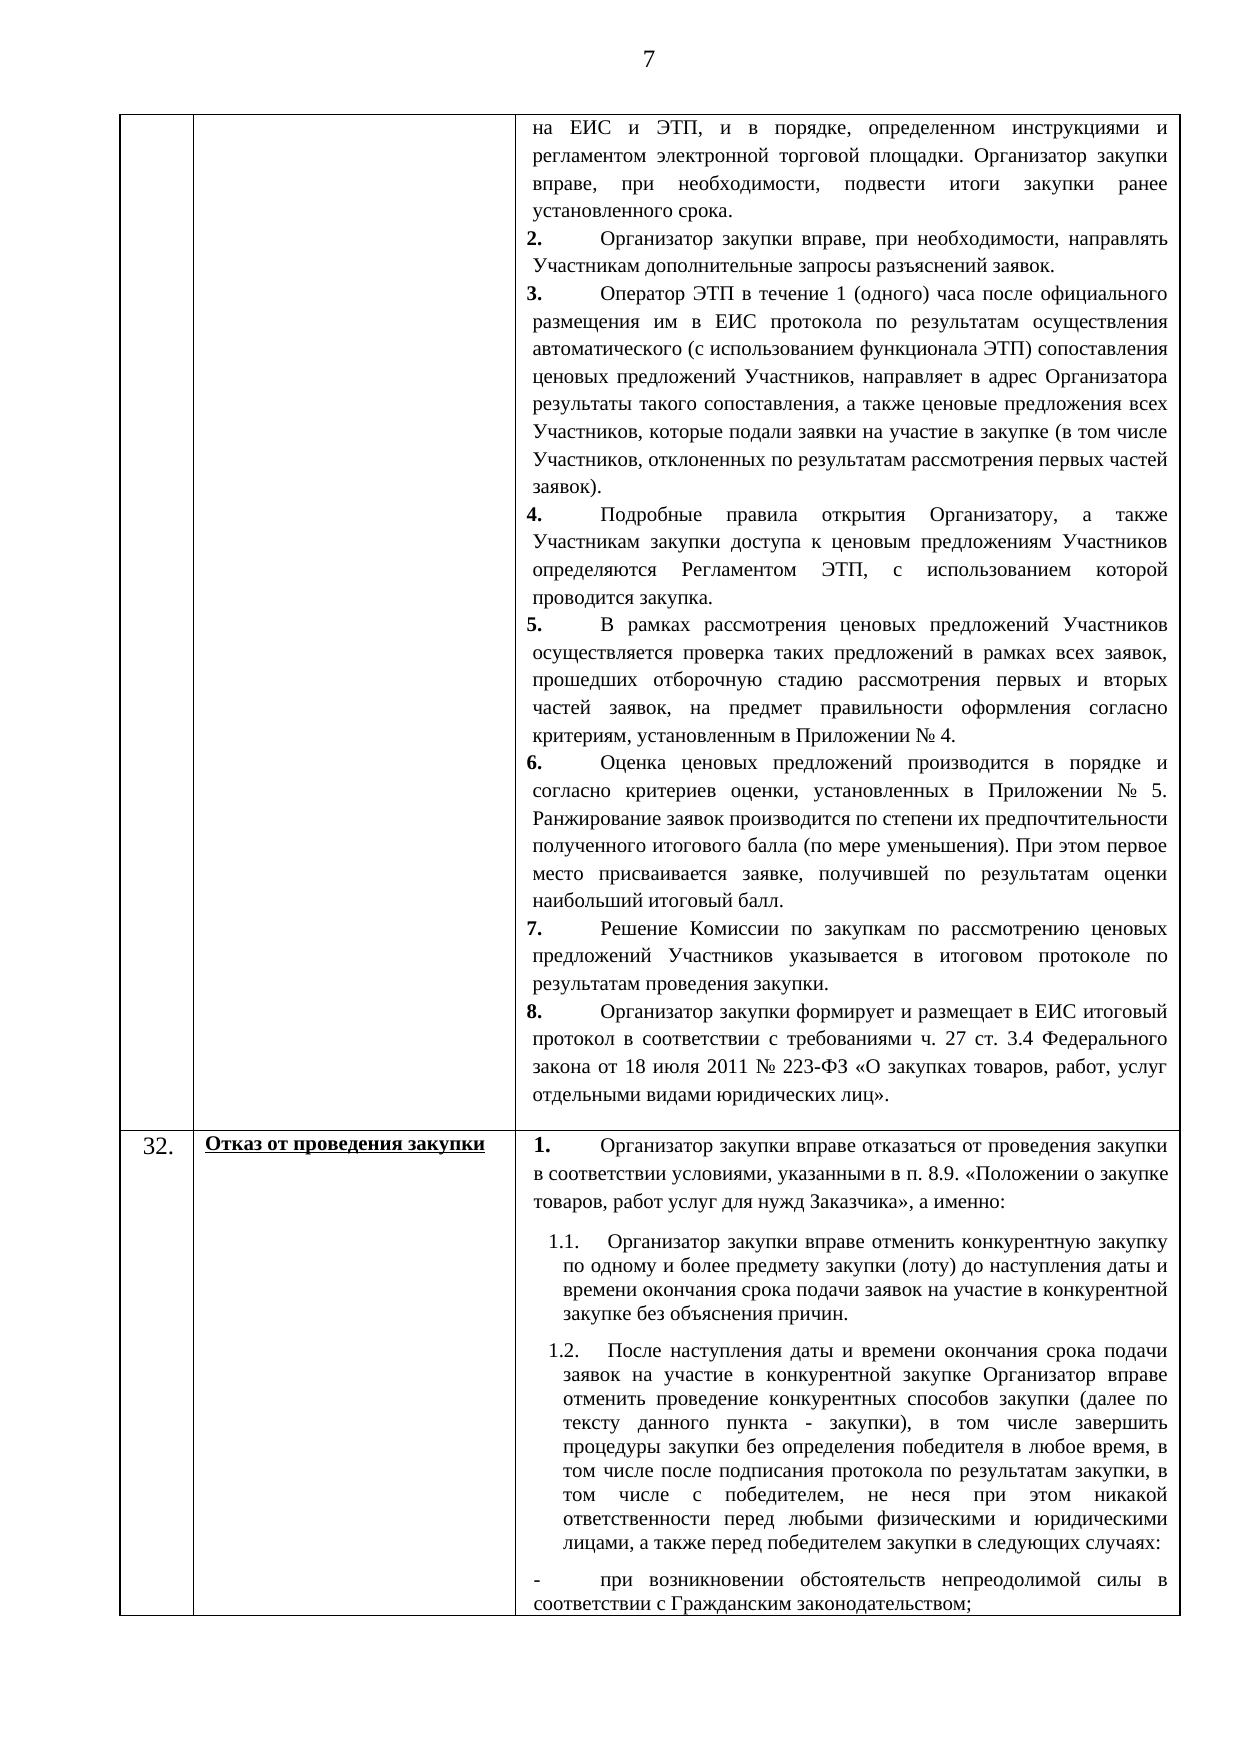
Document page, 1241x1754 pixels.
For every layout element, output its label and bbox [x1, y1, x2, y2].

table_cell [516, 115, 1179, 1130]
table_cell [121, 115, 193, 1130]
table_cell [194, 1131, 515, 1615]
table_cell [516, 1131, 1179, 1615]
table_cell [121, 1131, 193, 1615]
table_cell [194, 115, 515, 1130]
